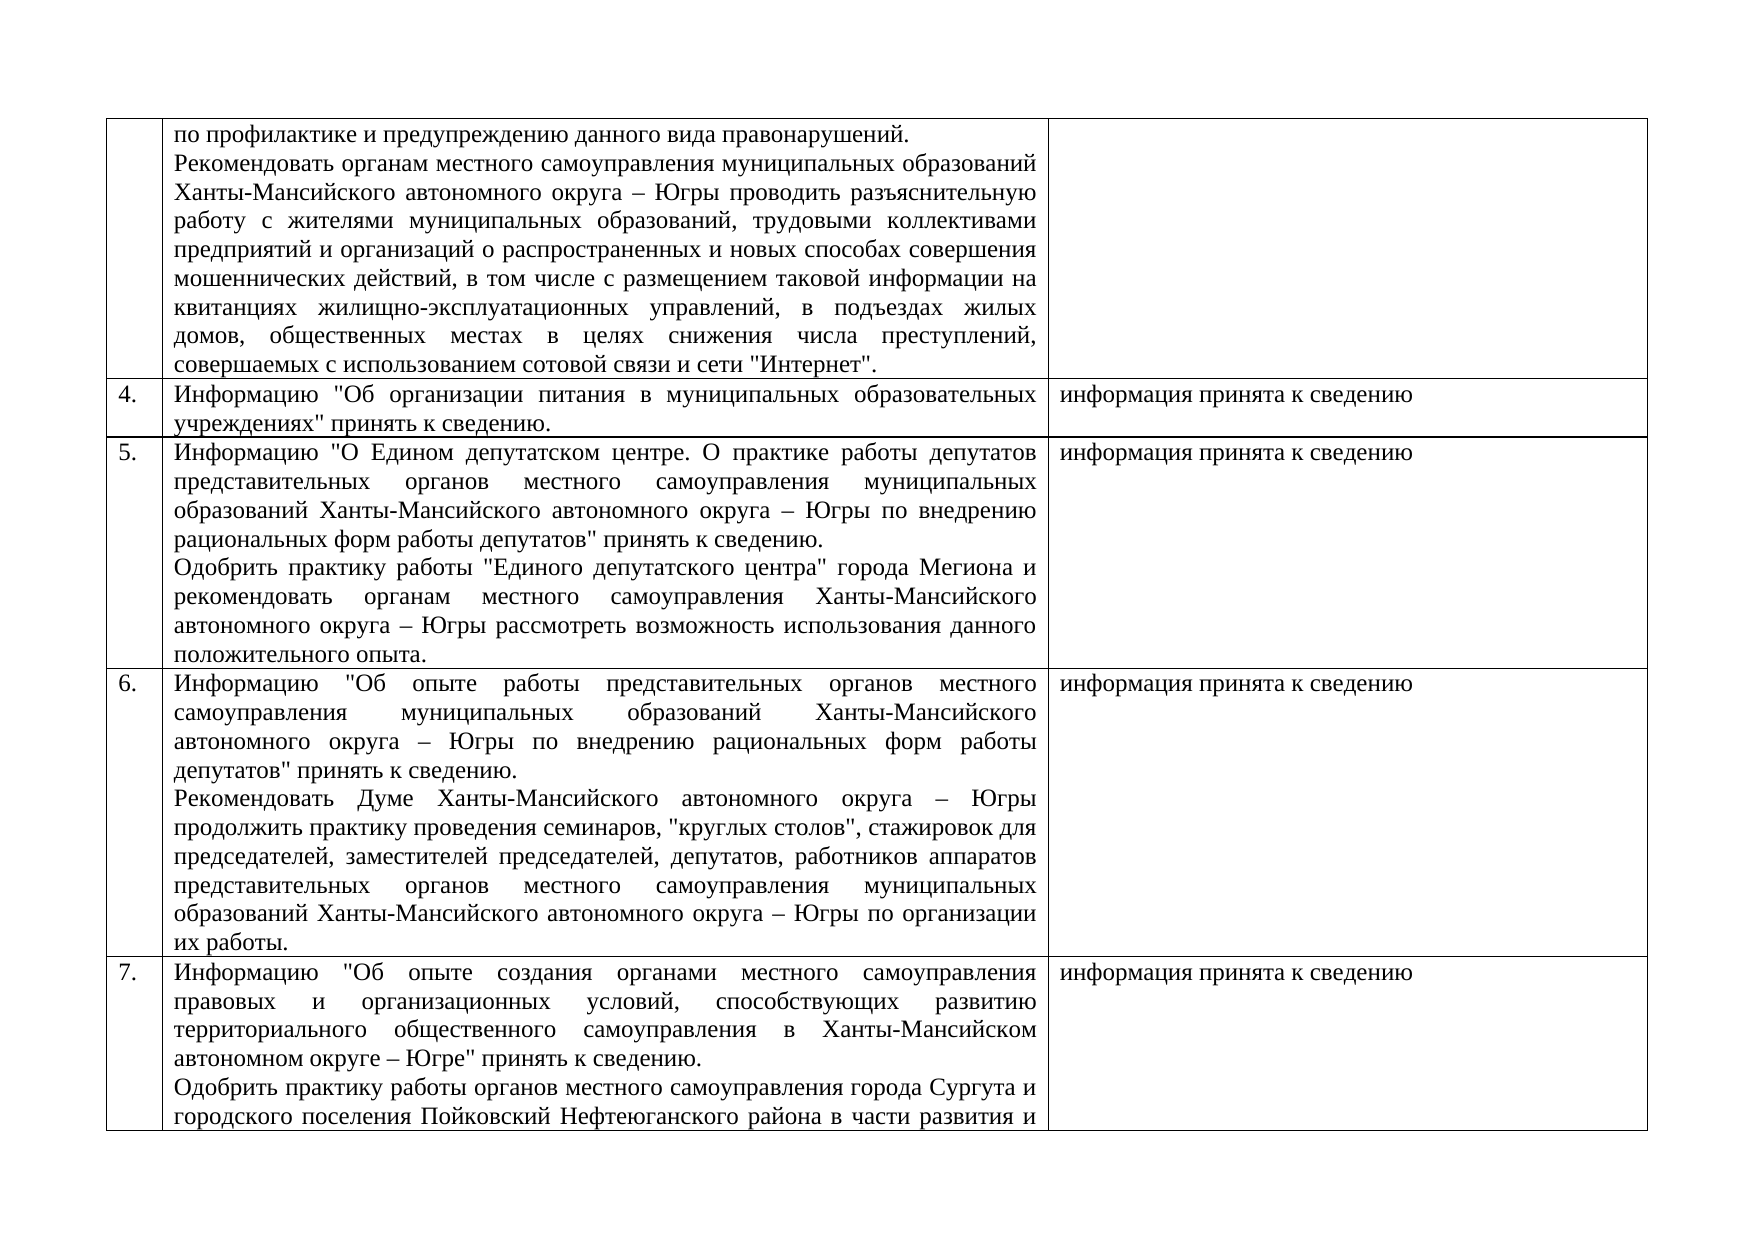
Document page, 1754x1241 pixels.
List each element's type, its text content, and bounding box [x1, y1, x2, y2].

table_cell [163, 119, 1048, 378]
table_cell 7. [107, 957, 162, 1129]
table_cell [163, 957, 1048, 1129]
table_cell информация принята к сведению [1049, 438, 1647, 667]
table_cell 5. [107, 438, 162, 667]
table_cell Информацию "О Едином депутатском центре. О практике работы депутатов представительных органов местного самоуправления муниципальных образований Ханты-Мансийского автономного округа – Югры по внедрению рациональных форм работы депутатов" принять к сведению. Одобрить практику работы "Единого депутатского центра" города Мегиона и рекомендовать органам местного самоуправления Ханты-Мансийского автономного округа – Югры рассмотреть возможность использования данного положительного опыта. [163, 438, 1048, 667]
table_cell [1049, 957, 1647, 1129]
table_cell Информацию "Об организации питания в муниципальных образовательных учреждениях" принять к сведению. [163, 379, 1048, 436]
table_cell информация принята к сведению [1049, 669, 1647, 956]
table_cell 4. [107, 379, 162, 436]
table_cell 3. [107, 119, 162, 378]
table_cell 6. [107, 669, 162, 956]
table_cell информация принята к сведению [1049, 379, 1647, 436]
table_cell Информацию "Об опыте работы представительных органов местного самоуправления муниципальных образований Ханты-Мансийского автономного округа – Югры по внедрению рациональных форм работы депутатов" принять к сведению. Рекомендовать Думе Ханты-Мансийского автономного округа – Югры продолжить практику проведения семинаров, "круглых столов", стажировок для председателей, заместителей председателей, депутатов, работников аппаратов представительных органов местного самоуправления муниципальных образований Ханты-Мансийского автономного округа – Югры по организации их работы. [163, 669, 1048, 956]
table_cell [1049, 119, 1647, 378]
